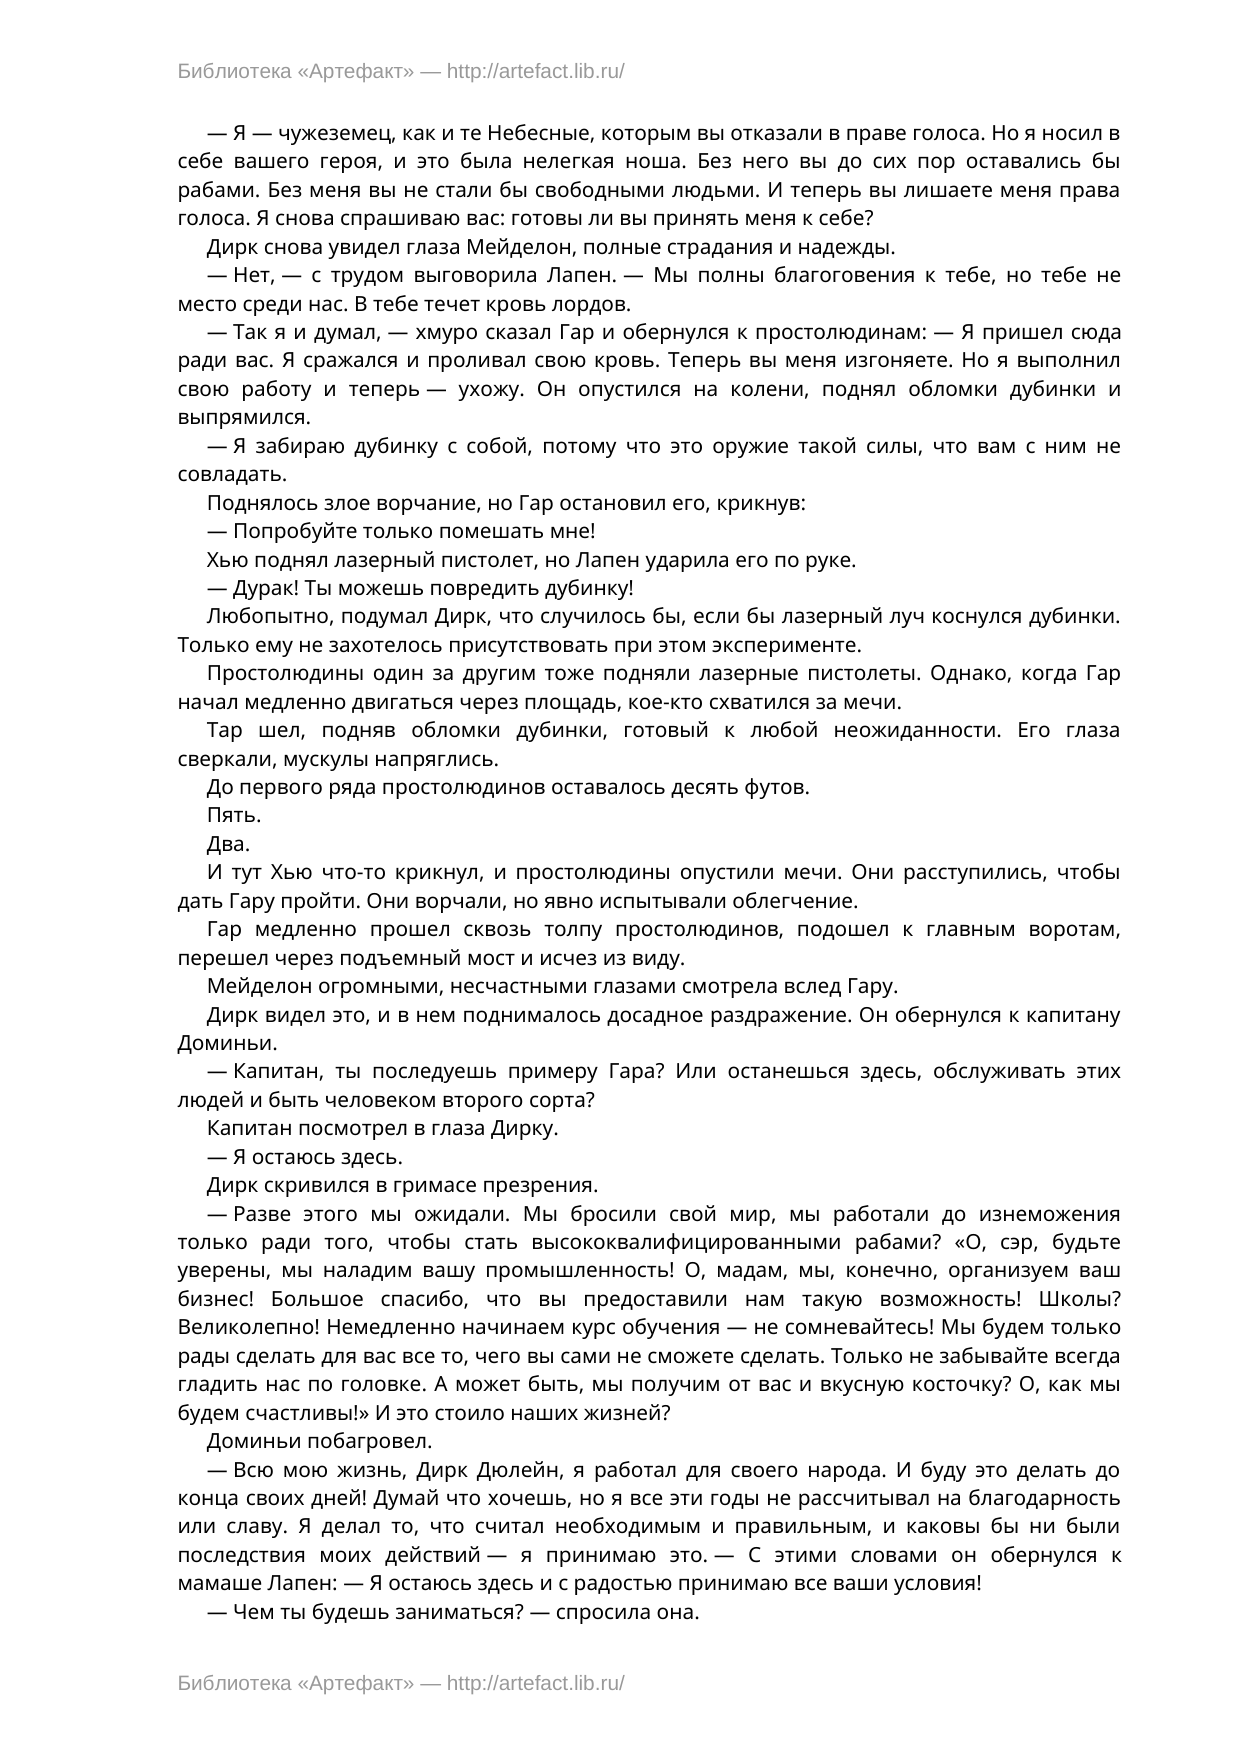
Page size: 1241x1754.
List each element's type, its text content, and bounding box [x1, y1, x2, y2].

text — Так я и думал, — хмуро сказал Гар и обернулся к простолюдинам: — Я пришел сюда ради вас. Я сражался и проливал свою кровь. Теперь вы меня изгоняете. Но я выполнил свою работу и теперь — ухожу. Он опустился на колени, поднял обломки дубинки и выпрямился. [177, 317, 1122, 431]
text Хью поднял лазерный пистолет, но Лапен ударила его по руке. [177, 545, 1122, 573]
text Поднялось злое ворчание, но Гар остановил его, крикнув: [177, 488, 1122, 516]
text Тар шел, подняв обломки дубинки, готовый к любой неожиданности. Его глаза сверкали, мускулы напряглись. [177, 715, 1122, 772]
text — Нет, — с трудом выговорила Лапен. — Мы полны благоговения к тебе, но тебе не место среди нас. В тебе течет кровь лордов. [177, 260, 1122, 317]
text И тут Хью что-то крикнул, и простолюдины опустили мечи. Они расступились, чтобы дать Гару пройти. Они ворчали, но явно испытывали облегчение. [177, 857, 1122, 914]
text Пять. [177, 801, 1122, 829]
text — Попробуйте только помешать мне! [177, 516, 1122, 545]
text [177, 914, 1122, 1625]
text Дирк снова увидел глаза Мейделон, полные страдания и надежды. [177, 232, 1122, 260]
text Простолюдины один за другим тоже подняли лазерные пистолеты. Однако, когда Гар начал медленно двигаться через площадь, кое-кто схватился за мечи. [177, 658, 1122, 715]
text — Я забираю дубинку с собой, потому что это оружие такой силы, что вам с ним не совладать. [177, 431, 1122, 488]
text — Я — чужеземец, как и те Небесные, которым вы отказали в праве голоса. Но я носил в себе вашего героя, и это была нелегкая ноша. Без него вы до сих пор оставались бы рабами. Без меня вы не стали бы свободными людьми. И теперь вы лишаете меня права голоса. Я снова спрашиваю вас: готовы ли вы принять меня к себе? [177, 118, 1122, 232]
text Два. [177, 829, 1122, 857]
text До первого ряда простолюдинов оставалось десять футов. [177, 772, 1122, 801]
text — Дурак! Ты можешь повредить дубинку! [177, 573, 1122, 602]
text Любопытно, подумал Дирк, что случилось бы, если бы лазерный луч коснулся дубинки. Только ему не захотелось присутствовать при этом эксперименте. [177, 602, 1122, 658]
